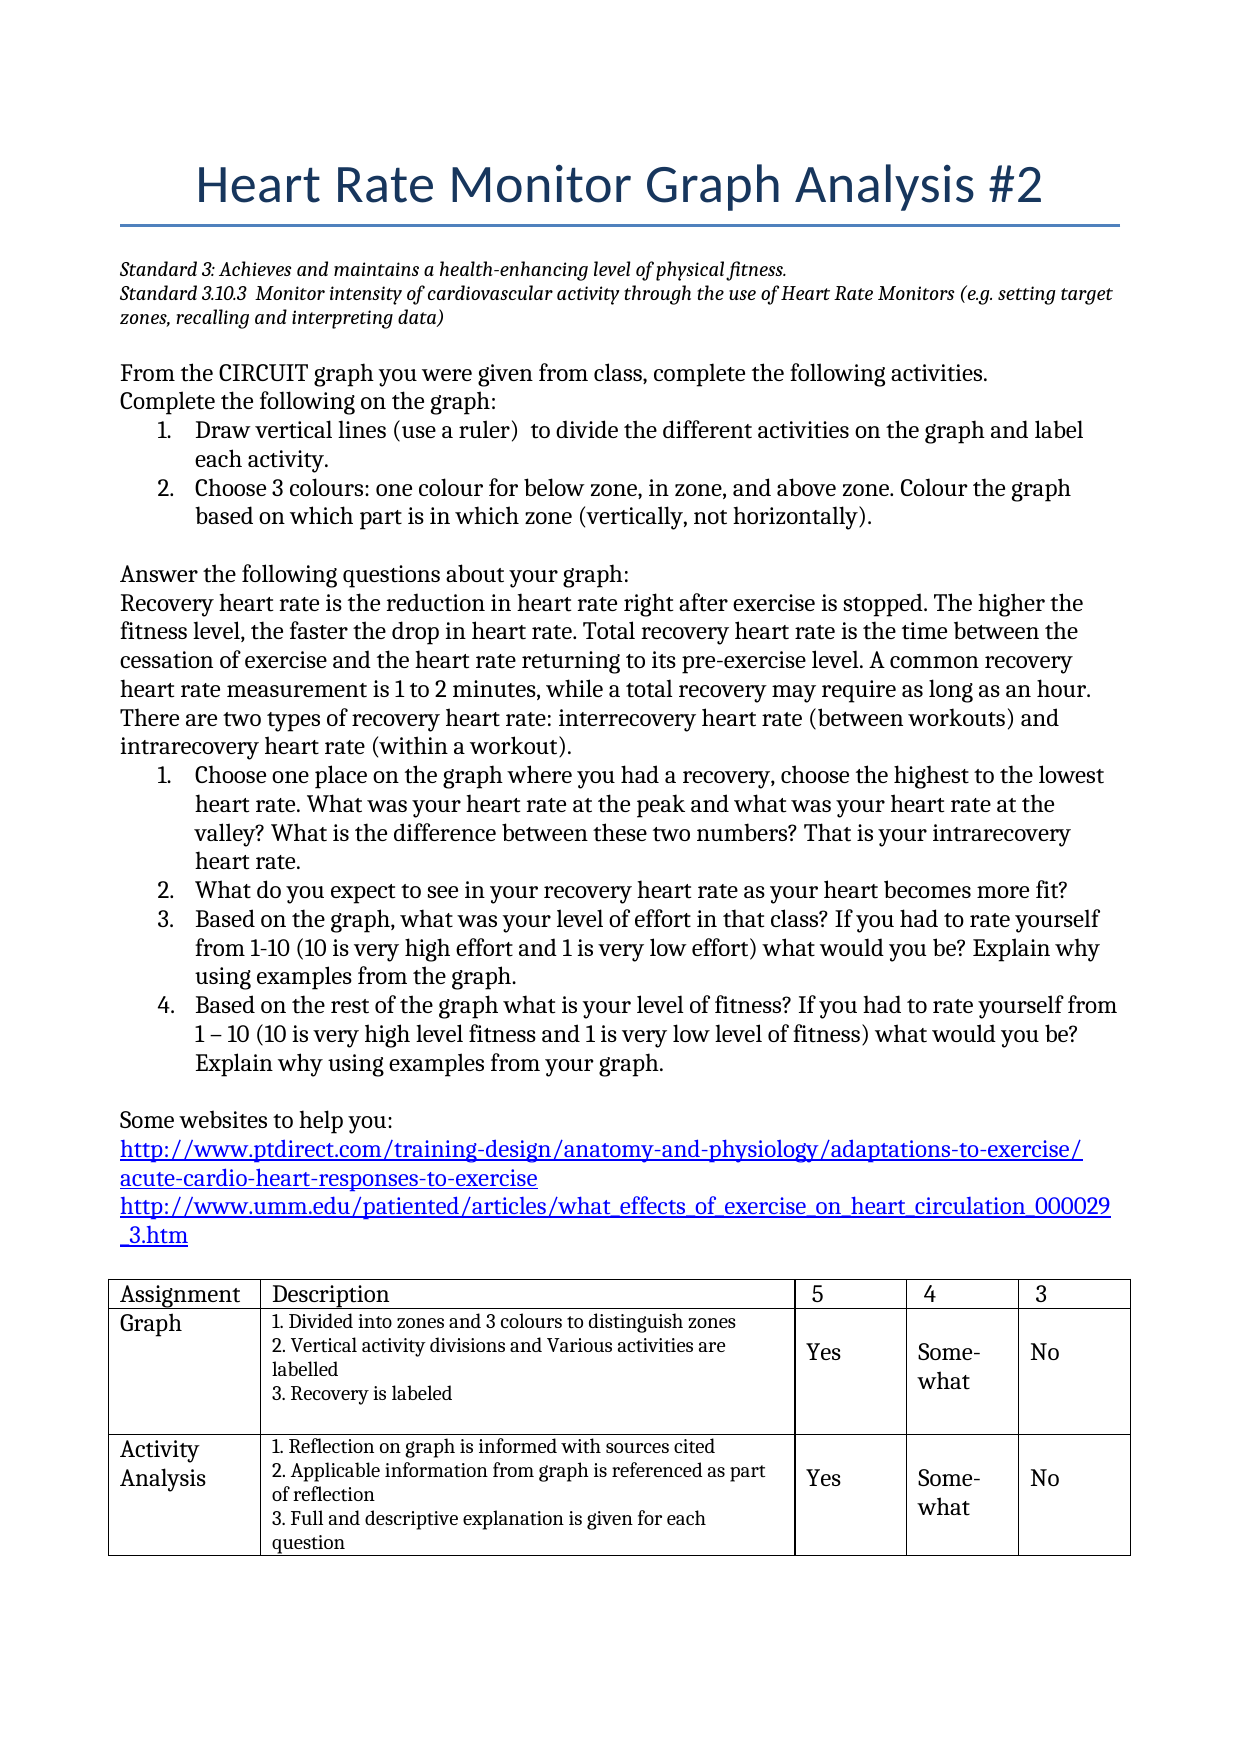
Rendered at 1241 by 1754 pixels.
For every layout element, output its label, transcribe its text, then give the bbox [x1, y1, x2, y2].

table_cell 1. Divided into zones and 3 colours to distinguish zones 2. Vertical activity divisions and Various activities are labelled 3. Recovery is labeled [261, 1309, 794, 1434]
text From the CIRCUIT graph you were given from class, complete the following activities. [120, 358, 1120, 387]
table_header 5 [796, 1280, 906, 1308]
table_header Description [261, 1280, 794, 1308]
table_cell Some-what [907, 1309, 1018, 1434]
table_header 3 [1019, 1280, 1130, 1308]
table_cell No [1019, 1309, 1130, 1434]
table_cell Yes [796, 1309, 906, 1434]
list Draw vertical lines (use a ruler) to divide the different activities on the graph and label each activity. [157, 416, 1120, 473]
text Some websites to help you: [120, 1106, 1120, 1135]
list Based on the graph, what was your level of effort in that class? If you had to rate yourself from 1-10 (10 is very high effort and 1 is very low effort) what would you be? Explain why using examples from the graph. [157, 905, 1120, 991]
list Based on the rest of the graph what is your level of fitness? If you had to rate yourself from 1 – 10 (10 is very high level fitness and 1 is very low level of fitness) what would you be? Explain why using examples from your graph. [157, 991, 1120, 1077]
text Recovery heart rate is the reduction in heart rate right after exercise is stopped. The higher the fitness level, the faster the drop in heart rate. Total recovery heart rate is the time between the cessation of exercise and the heart rate returning to its pre-exercise level. A common recovery heart rate measurement is 1 to 2 minutes, while a total recovery may require as long as an hour. There are two types of recovery heart rate: interrecovery heart rate (between workouts) and intrarecovery heart rate (within a workout). [120, 588, 1120, 761]
list What do you expect to see in your recovery heart rate as your heart becomes more fit? [157, 876, 1120, 905]
text Answer the following questions about your graph: [120, 560, 1120, 588]
table_cell Yes [796, 1435, 906, 1555]
text Complete the following on the graph: [120, 387, 1120, 416]
list Choose 3 colours: one colour for below zone, in zone, and above zone. Colour the graph based on which part is in which zone (vertically, not horizontally). [157, 473, 1120, 531]
text Standard 3.10.3 Monitor intensity of cardiovascular activity through the use of Heart Rate Monitors (e.g. setting target zones, recalling and interpreting data) [120, 282, 1120, 330]
table_cell Activity Analysis [109, 1435, 260, 1555]
table_cell 1. Reflection on graph is informed with sources cited 2. Applicable information from graph is referenced as part of reflection 3. Full and descriptive explanation is given for each question [261, 1435, 794, 1555]
table_cell Graph [109, 1309, 260, 1434]
table_cell Some-what [907, 1435, 1018, 1555]
list Choose one place on the graph where you had a recovery, choose the highest to the lowest heart rate. What was your heart rate at the peak and what was your heart rate at the valley? What is the difference between these two numbers? That is your intrarecovery heart rate. [157, 761, 1120, 876]
text http://www.ptdirect.com/training-design/anatomy-and-physiology/adaptations-to-exercise/acute-cardio-heart-responses-to-exercise http://www.umm.edu/patiented/articles/what_effects_of_exercise_on_heart_circulation_000029_3.htm [120, 1135, 1120, 1250]
table_header 4 [907, 1280, 1018, 1308]
table_cell No [1019, 1435, 1130, 1555]
title Heart Rate Monitor Graph Analysis #2 [120, 150, 1120, 224]
table_header Assignment [109, 1280, 260, 1308]
text Standard 3: Achieves and maintains a health-enhancing level of physical fitness. [120, 258, 1120, 282]
